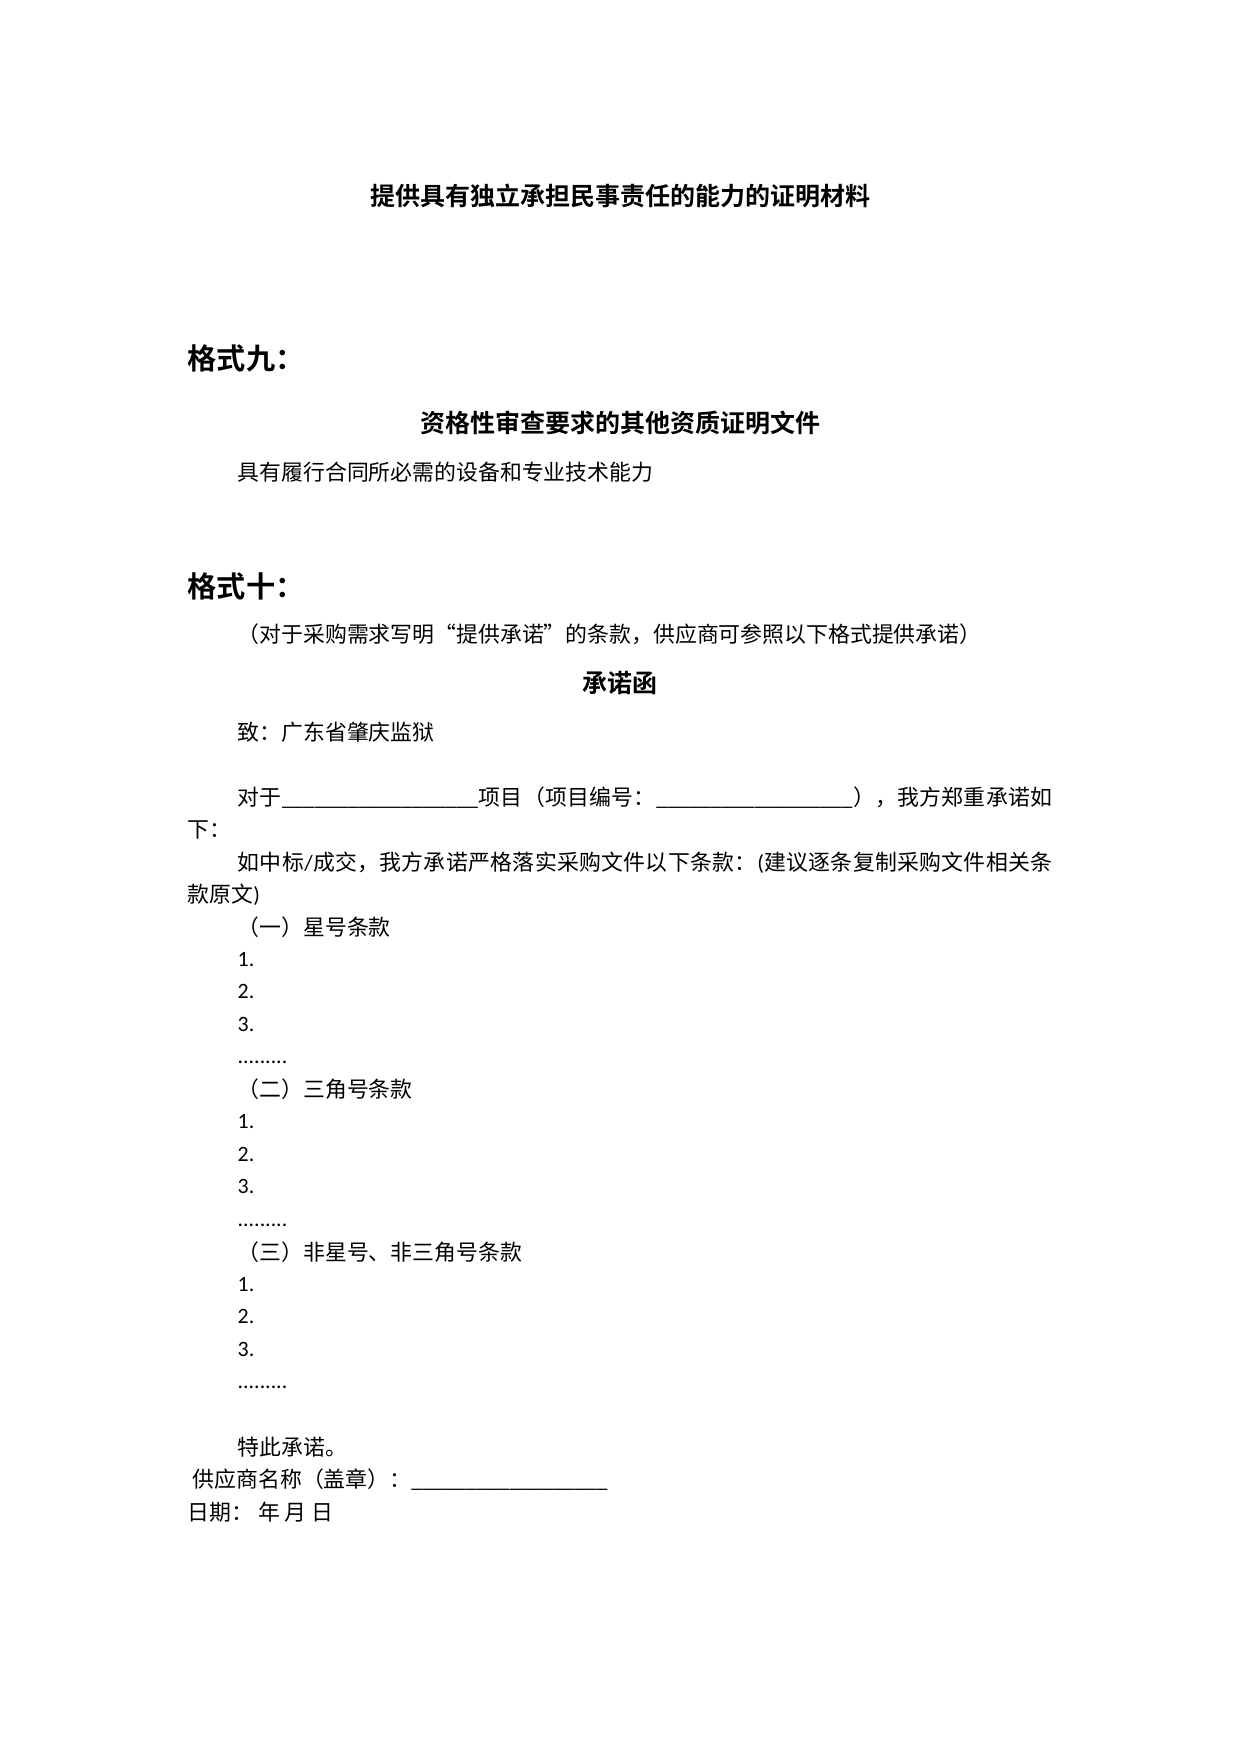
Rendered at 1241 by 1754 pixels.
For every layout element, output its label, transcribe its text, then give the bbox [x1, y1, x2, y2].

text （对于采购需求写明“提供承诺”的条款，供应商可参照以下格式提供承诺） [187, 617, 1053, 649]
text 具有履行合同所必需的设备和专业技术能力 [187, 454, 1053, 487]
text 1. [187, 942, 1053, 974]
text 2. [187, 1137, 1053, 1169]
text 提供具有独立承担民事责任的能力的证明材料 [187, 162, 1053, 227]
text 对于__________________项目（项目编号：__________________），我方郑重承诺如下： [187, 779, 1053, 844]
text 2. [187, 1299, 1053, 1332]
text 格式九： [187, 324, 1053, 389]
text ......... [187, 1039, 1053, 1072]
text 致：广东省肇庆监狱 [187, 714, 1053, 779]
text 资格性审查要求的其他资质证明文件 [187, 389, 1053, 454]
text 1. [187, 1104, 1053, 1137]
text （一）星号条款 [187, 909, 1053, 942]
text ......... [187, 1364, 1053, 1429]
text 格式十： [187, 552, 1053, 617]
text 特此承诺。 [187, 1429, 1053, 1462]
text 3. [187, 1332, 1053, 1364]
text 1. [187, 1267, 1053, 1299]
text 供应商名称（盖章）：__________________ [187, 1462, 1053, 1494]
text 如中标/成交，我方承诺严格落实采购文件以下条款：(建议逐条复制采购文件相关条款原文) [187, 844, 1053, 909]
text （二）三角号条款 [187, 1072, 1053, 1104]
text （三）非星号、非三角号条款 [187, 1234, 1053, 1267]
text ......... [187, 1202, 1053, 1234]
text 承诺函 [187, 649, 1053, 714]
text 日期： 年 月 日 [187, 1494, 1053, 1527]
text 3. [187, 1169, 1053, 1202]
text 2. [187, 974, 1053, 1007]
text 3. [187, 1007, 1053, 1039]
